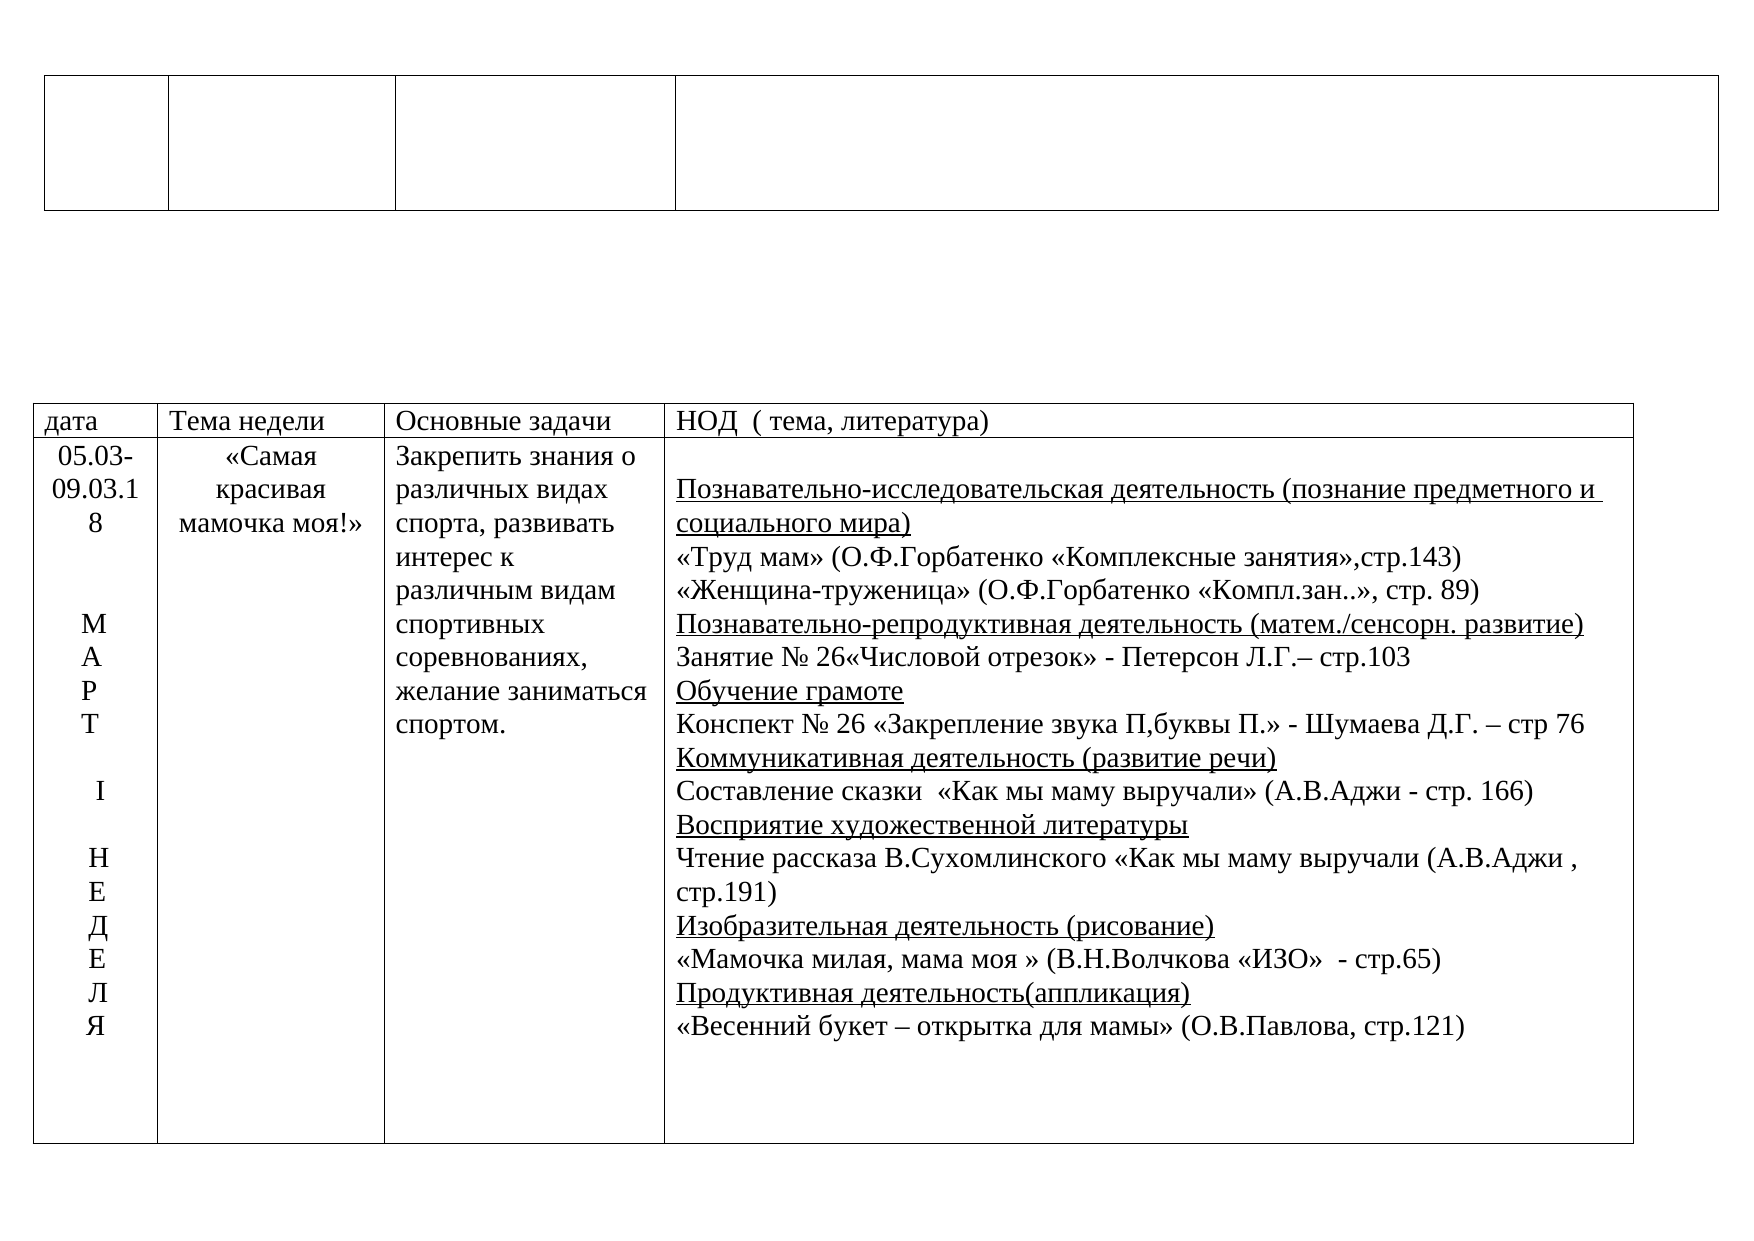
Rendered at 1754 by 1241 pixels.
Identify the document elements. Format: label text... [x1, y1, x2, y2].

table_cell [158, 438, 384, 1142]
table_header дата [34, 404, 157, 437]
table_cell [169, 76, 395, 210]
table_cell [676, 76, 1718, 210]
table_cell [665, 438, 1633, 1142]
table_header НОД ( тема, литература) [665, 404, 1633, 437]
table_header Основные задачи [385, 404, 664, 437]
table_header Тема недели [158, 404, 384, 437]
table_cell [45, 76, 168, 210]
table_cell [34, 438, 157, 1142]
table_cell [385, 438, 664, 1142]
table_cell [396, 76, 675, 210]
